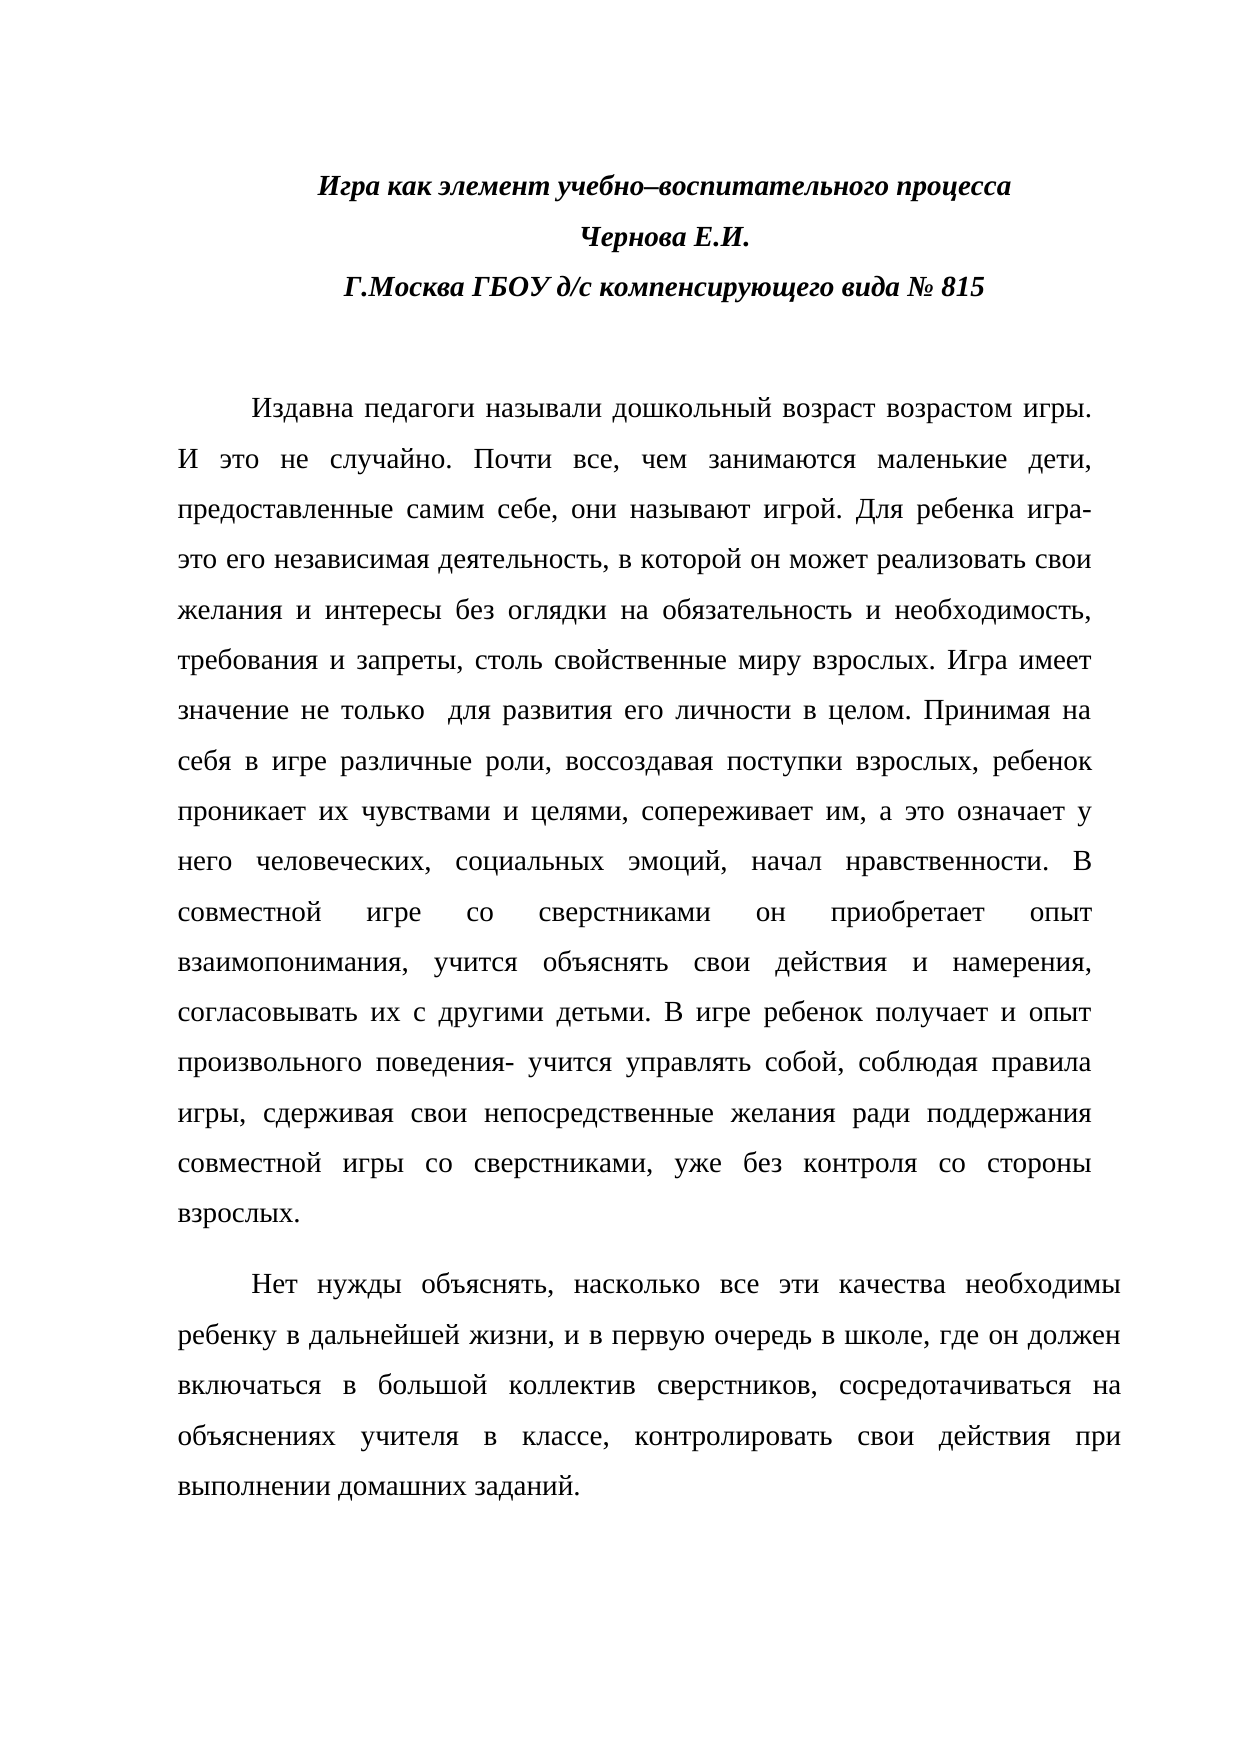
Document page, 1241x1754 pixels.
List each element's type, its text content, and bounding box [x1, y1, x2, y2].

text Нет нужды объяснять, насколько все эти качества необходимы ребенку в дальнейшей жизни, и в первую очередь в школе, где он должен включаться в большой коллектив сверстников, сосредотачиваться на объяснениях учителя в классе, контролировать свои действия при выполнении домашних заданий. [177, 1267, 1122, 1501]
text Издавна педагоги называли дошкольный возраст возрастом игры. И это не случайно. Почти все, чем занимаются маленькие дети, предоставленные самим себе, они называют игрой. Для ребенка игра- это его независимая деятельность, в которой он может реализовать свои желания и интересы без оглядки на обязательность и необходимость, требования и запреты, столь свойственные миру взрослых. Игра имеет значение не только для развития его личности в целом. Принимая на себя в игре различные роли, воссоздавая поступки взрослых, ребенок проникает их чувствами и целями, сопереживает им, а это означает у него человеческих, социальных эмоций, начал нравственности. В совместной игре со сверстниками он приобретает опыт взаимопонимания, учится объяснять свои действия и намерения, согласовывать их с другими детьми. В игре ребенок получает и опыт произвольного поведения- учится управлять собой, соблюдая правила игры, сдерживая свои непосредственные желания ради поддержания совместной игры со сверстниками, уже без контроля со стороны взрослых. [177, 391, 1093, 1229]
text Игра как элемент учебно–воспитательного процесса [177, 168, 1093, 202]
text Чернова Е.И. [177, 219, 1093, 252]
text Г.Москва ГБОУ д/с компенсирующего вида № 815 [177, 269, 1093, 303]
